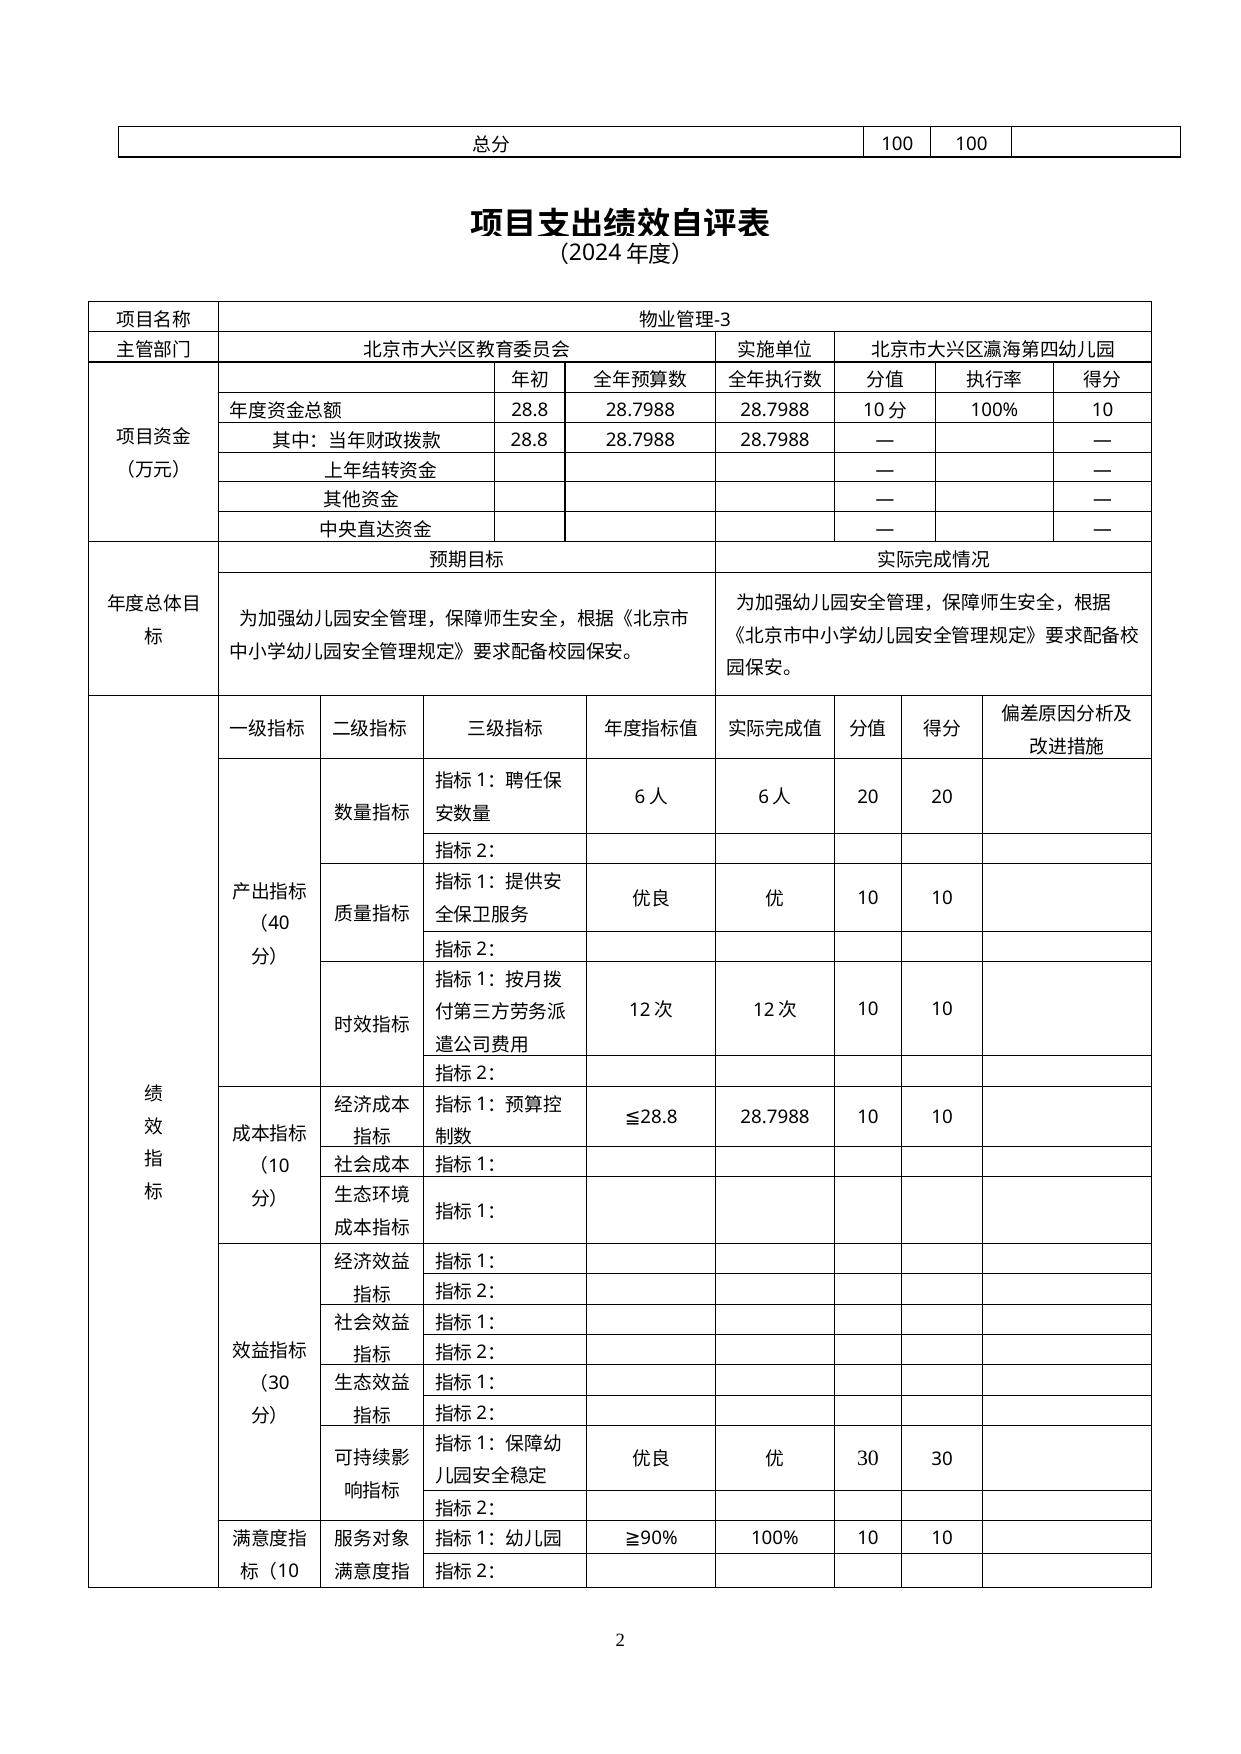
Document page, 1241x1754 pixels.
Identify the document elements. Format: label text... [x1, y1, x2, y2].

table_cell （2024年度） [89, 236, 1151, 301]
table_cell [716, 1177, 834, 1243]
table_cell 时效指标 [321, 962, 423, 1086]
table_cell [835, 1244, 901, 1273]
table_cell 指标2： [424, 932, 586, 961]
table_cell [835, 1147, 901, 1176]
table_cell 优 [716, 864, 834, 931]
table_cell 指标2： [424, 1491, 586, 1520]
table_cell 为加强幼儿园安全管理，保障师生安全，根据《北京市中小学幼儿园安全管理规定》要求配备校园保安。 [716, 573, 1151, 695]
table_cell 数量指标 [321, 759, 423, 863]
table_cell 二级指标 [321, 696, 423, 758]
table_cell [587, 1056, 715, 1086]
table_cell [983, 1056, 1151, 1086]
table_cell 20 [835, 759, 901, 832]
table_cell 28.7988 [716, 1087, 834, 1146]
table_cell [983, 1274, 1151, 1304]
table_cell [983, 1396, 1151, 1425]
table_cell 年度总体目标 [89, 542, 218, 695]
table_cell ≦28.8 [587, 1087, 715, 1146]
table_cell [835, 1554, 901, 1587]
table_cell 经济成本指标 [321, 1087, 423, 1146]
table_cell [716, 1396, 834, 1425]
table_cell [716, 512, 834, 541]
table_cell [902, 1554, 982, 1587]
table_cell [587, 1244, 715, 1273]
table_cell [902, 932, 982, 961]
table_cell 项目名称 [89, 302, 218, 331]
table_cell [983, 1177, 1151, 1243]
table_cell [219, 363, 494, 392]
table_cell 偏差原因分析及改进措施 [983, 696, 1151, 758]
table_cell 效益指标（30分） [219, 1244, 320, 1520]
table_cell 指标2： [424, 1554, 586, 1587]
table_cell [587, 1491, 715, 1520]
table_cell 指标1： [424, 1177, 586, 1243]
table_cell 指标1： [424, 1147, 586, 1176]
table_cell [983, 1244, 1151, 1273]
table_cell 28.8 [495, 423, 564, 452]
table_cell [716, 932, 834, 961]
table_cell 30 [902, 1426, 982, 1489]
table_cell — [835, 423, 935, 452]
table_cell [936, 423, 1053, 452]
table_cell 物业管理-3 [219, 302, 1151, 331]
table_cell 指标2： [424, 1396, 586, 1425]
table_cell [716, 1305, 834, 1334]
table_cell 指标1：按月拨付第三方劳务派遣公司费用 [424, 962, 586, 1055]
table_cell 得分 [902, 696, 982, 758]
table_cell [983, 1335, 1151, 1364]
table_cell [835, 1335, 901, 1364]
table_cell ≧90% [587, 1521, 715, 1553]
table_cell 一级指标 [219, 696, 320, 758]
table_cell 100% [936, 393, 1053, 422]
table_cell 社会成本指标 [321, 1147, 423, 1176]
table_cell [983, 1426, 1151, 1489]
table_cell [495, 512, 564, 541]
table_cell 指标1：提供安全保卫服务 [424, 864, 586, 931]
table_cell [835, 834, 901, 863]
table_cell [566, 512, 715, 541]
table_cell 10 [835, 1521, 901, 1553]
table_cell 28.7988 [566, 393, 715, 422]
table_cell [983, 834, 1151, 863]
table_cell 执行率 [936, 363, 1053, 392]
table_cell 28.7988 [716, 393, 834, 422]
table_cell 可持续影响指标 [321, 1426, 423, 1520]
table_cell [716, 1147, 834, 1176]
table_cell 指标2： [424, 1335, 586, 1364]
table_cell 100% [716, 1521, 834, 1553]
table_cell [587, 932, 715, 961]
table_cell [716, 1365, 834, 1394]
table_cell [902, 1335, 982, 1364]
table_cell [902, 1274, 982, 1304]
table_cell 12次 [587, 962, 715, 1055]
table_cell 指标1：聘任保安数量 [424, 759, 586, 832]
table_cell [902, 1491, 982, 1520]
table_cell 社会效益指标 [321, 1305, 423, 1364]
table_cell 100 [864, 127, 930, 156]
table_cell [1012, 127, 1180, 156]
table_cell [902, 1396, 982, 1425]
table_cell — [835, 512, 935, 541]
table_cell [587, 1335, 715, 1364]
table_cell 生态环境成本指标 [321, 1177, 423, 1243]
table_cell 优良 [587, 864, 715, 931]
table_cell [835, 1491, 901, 1520]
table_cell [983, 962, 1151, 1055]
table_cell [716, 834, 834, 863]
table_cell — [835, 482, 935, 511]
table_cell 指标1：预算控制数 [424, 1087, 586, 1146]
table_cell 其他资金 [219, 482, 494, 511]
table_cell 28.7988 [566, 423, 715, 452]
table_cell [983, 1554, 1151, 1587]
table_cell [716, 1554, 834, 1587]
table_cell 指标1： [424, 1305, 586, 1334]
table_cell 北京市大兴区瀛海第四幼儿园 [835, 332, 1151, 361]
table_cell [983, 1147, 1151, 1176]
table_cell [587, 1396, 715, 1425]
table_cell 产出指标（40分） [219, 759, 320, 1086]
table_cell 10分 [835, 393, 935, 422]
table_cell 经济效益指标 [321, 1244, 423, 1304]
table_cell — [1054, 512, 1151, 541]
table_cell 绩 效 指 标 [89, 696, 218, 1587]
table_cell 年度资金总额 [219, 393, 494, 422]
table_cell [936, 512, 1053, 541]
table_cell [587, 1305, 715, 1334]
table_cell 中央直达资金 [219, 512, 494, 541]
table_cell 指标1：保障幼儿园安全稳定 [424, 1426, 586, 1489]
table_cell [983, 864, 1151, 931]
table_cell [983, 1365, 1151, 1394]
table_cell [936, 482, 1053, 511]
table_cell 100 [931, 127, 1011, 156]
table_cell [716, 1335, 834, 1364]
table_cell 指标1：幼儿园 [424, 1521, 586, 1553]
table_cell 指标2： [424, 1056, 586, 1086]
table_cell 年初预算 [495, 363, 564, 392]
table_cell [902, 1056, 982, 1086]
table_cell 预期目标 [219, 542, 715, 572]
table_cell [835, 1274, 901, 1304]
table_cell [716, 1274, 834, 1304]
table_cell 三级指标 [424, 696, 586, 758]
table_cell 30 [835, 1426, 901, 1489]
table_cell 28.8 [495, 393, 564, 422]
table_cell 主管部门 [89, 332, 218, 361]
table_cell 10 [902, 962, 982, 1055]
table_cell [983, 759, 1151, 832]
table_cell 北京市大兴区教育委员会 [219, 332, 715, 361]
table_cell 为加强幼儿园安全管理，保障师生安全，根据《北京市中小学幼儿园安全管理规定》要求配备校园保安。 [219, 573, 715, 695]
table_cell [902, 1177, 982, 1243]
table_cell 项目资金 （万元） [89, 363, 218, 541]
table_cell [902, 1365, 982, 1394]
table_cell [936, 453, 1053, 481]
table_cell [902, 1305, 982, 1334]
table_cell [902, 834, 982, 863]
table_cell 质量指标 [321, 864, 423, 961]
table_cell [983, 1305, 1151, 1334]
table_cell 实施单位 [716, 332, 834, 361]
table_cell 10 [902, 1521, 982, 1553]
table_cell [566, 453, 715, 481]
table_cell [835, 1056, 901, 1086]
table_cell 优良 [587, 1426, 715, 1489]
table_cell 满意度指标（10分） [219, 1521, 320, 1587]
table_cell [902, 1147, 982, 1176]
table_cell [587, 1274, 715, 1304]
table_cell 生态效益指标 [321, 1365, 423, 1425]
table_cell 6人 [716, 759, 834, 832]
table_cell 10 [835, 962, 901, 1055]
table_cell 12次 [716, 962, 834, 1055]
table_cell [587, 1554, 715, 1587]
table_cell [495, 453, 564, 481]
table_cell 20 [902, 759, 982, 832]
table_cell 指标2： [424, 1274, 586, 1304]
table_cell 实际完成值 [716, 696, 834, 758]
table_cell 10 [902, 864, 982, 931]
table_cell 实际完成情况 [716, 542, 1151, 572]
table_cell [902, 1244, 982, 1273]
table_cell 其中：当年财政拨款 [219, 423, 494, 452]
table_cell [716, 1491, 834, 1520]
table_cell 指标1： [424, 1244, 586, 1273]
table_cell [566, 482, 715, 511]
table_cell [716, 1244, 834, 1273]
table_cell 总分 [119, 127, 863, 156]
table_cell 分值 [835, 363, 935, 392]
table_cell 10 [1054, 393, 1151, 422]
table_cell 分值 [835, 696, 901, 758]
table_cell [835, 1365, 901, 1394]
table_cell [835, 932, 901, 961]
table_cell 服务对象满意度指标 [321, 1521, 423, 1587]
table_cell — [1054, 423, 1151, 452]
table_header 项目支出绩效自评表 [89, 190, 1151, 236]
table_cell 全年执行数 [716, 363, 834, 392]
table_cell [587, 1177, 715, 1243]
table_cell [835, 1305, 901, 1334]
table_cell 全年预算数 [566, 363, 715, 392]
table_cell — [1054, 453, 1151, 481]
table_cell — [1054, 482, 1151, 511]
table_cell 10 [902, 1087, 982, 1146]
table_cell [835, 1396, 901, 1425]
table_cell [716, 482, 834, 511]
table_cell [983, 1521, 1151, 1553]
table_cell 10 [835, 864, 901, 931]
table_cell 上年结转资金 [219, 453, 494, 481]
table_cell 指标2： [424, 834, 586, 863]
table_cell 6人 [587, 759, 715, 832]
table_cell [495, 482, 564, 511]
table_cell 成本指标（10分） [219, 1087, 320, 1243]
table_cell 28.7988 [716, 423, 834, 452]
table_cell 10 [835, 1087, 901, 1146]
table_cell [716, 453, 834, 481]
table_cell [587, 834, 715, 863]
table_cell [835, 1177, 901, 1243]
table_cell [983, 932, 1151, 961]
table_cell — [835, 453, 935, 481]
table_cell 年度指标值 [587, 696, 715, 758]
table_cell 优 [716, 1426, 834, 1489]
table_cell 指标1： [424, 1365, 586, 1394]
table_cell [716, 1056, 834, 1086]
table_cell [587, 1147, 715, 1176]
table_cell 得分 [1054, 363, 1151, 392]
table_cell [983, 1087, 1151, 1146]
table_cell [983, 1491, 1151, 1520]
table_cell [587, 1365, 715, 1394]
